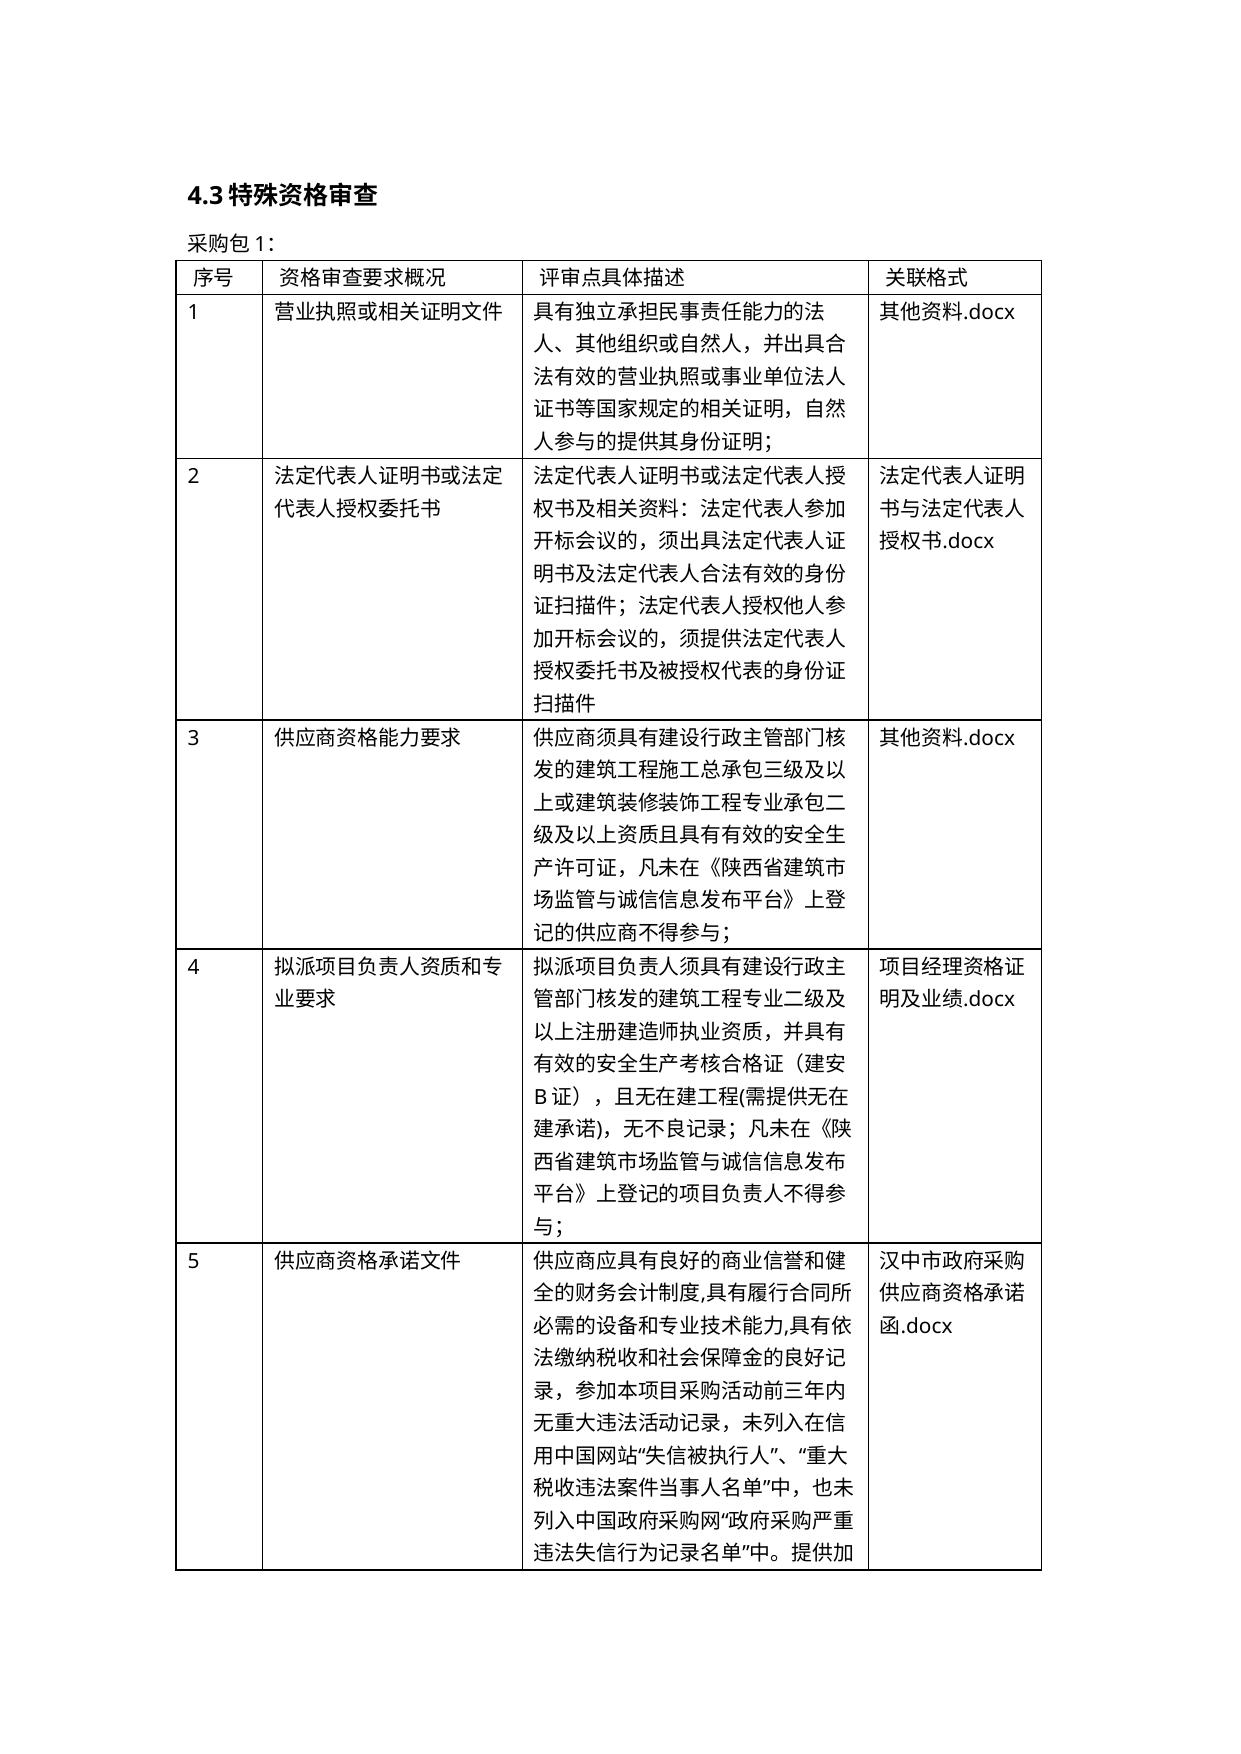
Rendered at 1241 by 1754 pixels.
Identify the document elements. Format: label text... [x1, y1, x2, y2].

text 采购包1： [187, 227, 1053, 259]
table_cell 5 [177, 1244, 262, 1569]
table_cell 3 [177, 721, 262, 948]
table_cell 法定代表人证明书或法定代表人授权委托书 [263, 459, 522, 719]
table_cell 4 [177, 950, 262, 1242]
table_cell 其他资料.docx [869, 721, 1041, 948]
table_cell 其他资料.docx [869, 295, 1041, 458]
table_cell 法定代表人证明书与法定代表人授权书.docx [869, 459, 1041, 719]
table_cell 营业执照或相关证明文件 [263, 295, 522, 458]
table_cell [869, 1244, 1041, 1569]
table_cell 1 [177, 295, 262, 458]
table_cell 具有独立承担民事责任能力的法人、其他组织或自然人，并出具合法有效的营业执照或事业单位法人证书等国家规定的相关证明，自然人参与的提供其身份证明； [523, 295, 868, 458]
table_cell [523, 1244, 868, 1569]
table_header 资格审查要求概况 [263, 261, 522, 293]
table_cell 供应商资格承诺文件 [263, 1244, 522, 1569]
table_header 序号 [177, 261, 262, 293]
table_cell 项目经理资格证明及业绩.docx [869, 950, 1041, 1242]
table_cell 法定代表人证明书或法定代表人授权书及相关资料：法定代表人参加开标会议的，须出具法定代表人证明书及法定代表人合法有效的身份证扫描件；法定代表人授权他人参加开标会议的，须提供法定代表人授权委托书及被授权代表的身份证扫描件 [523, 459, 868, 719]
table_header 评审点具体描述 [523, 261, 868, 293]
text 4.3特殊资格审查 [187, 162, 1053, 227]
table_cell 拟派项目负责人资质和专业要求 [263, 950, 522, 1242]
table_cell 供应商须具有建设行政主管部门核发的建筑工程施工总承包三级及以上或建筑装修装饰工程专业承包二级及以上资质且具有有效的安全生产许可证，凡未在《陕西省建筑市场监管与诚信信息发布平台》上登记的供应商不得参与； [523, 721, 868, 948]
table_header 关联格式 [869, 261, 1041, 293]
table_cell 供应商资格能力要求 [263, 721, 522, 948]
table_cell 2 [177, 459, 262, 719]
table_cell 拟派项目负责人须具有建设行政主管部门核发的建筑工程专业二级及以上注册建造师执业资质，并具有有效的安全生产考核合格证（建安B证），且无在建工程(需提供无在建承诺)，无不良记录；凡未在《陕西省建筑市场监管与诚信信息发布平台》上登记的项目负责人不得参与； [523, 950, 868, 1242]
